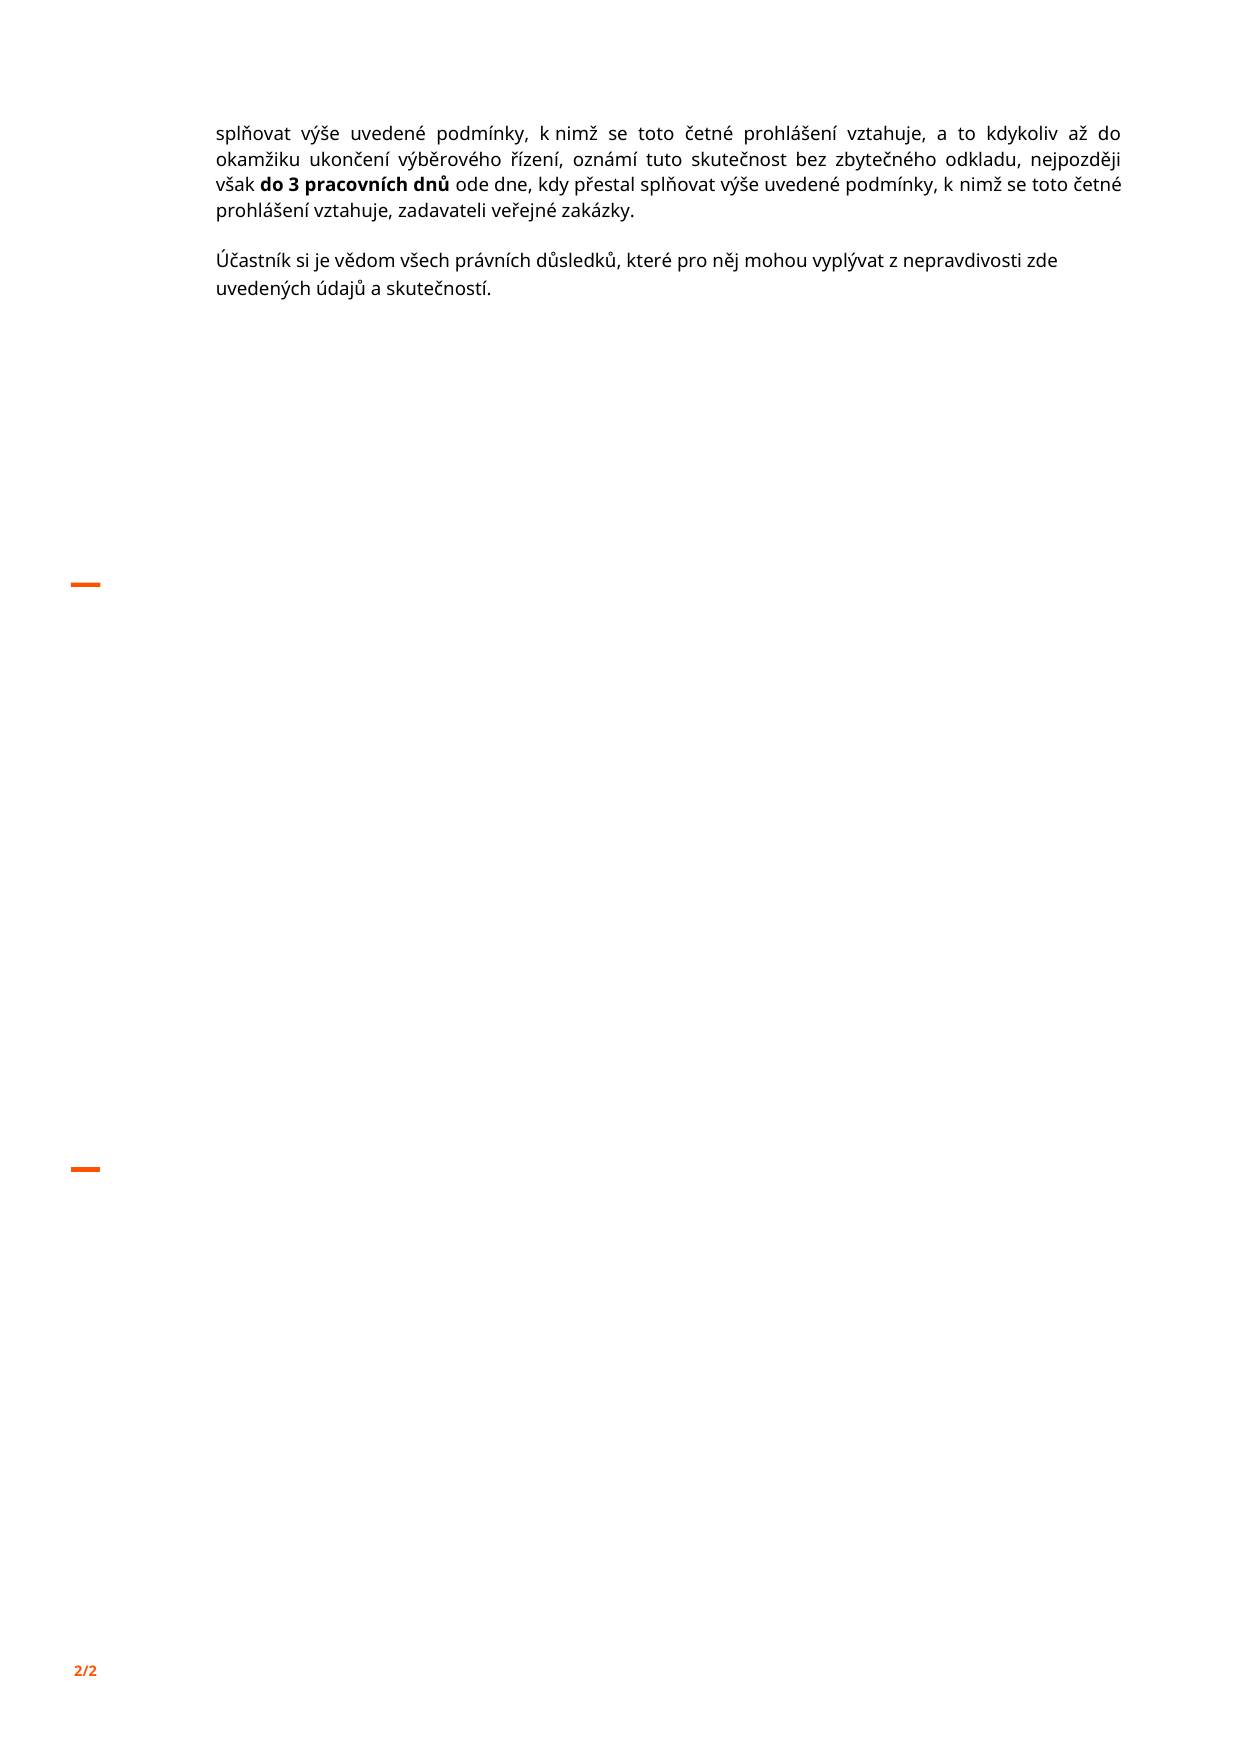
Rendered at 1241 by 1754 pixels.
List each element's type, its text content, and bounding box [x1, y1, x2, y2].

text Účastník si je vědom všech právních důsledků, které pro něj mohou vyplývat z nepravdivosti zde uvedených údajů a skutečností. [216, 248, 1122, 301]
text Účastník dále čestně prohlašuje, že přestane-li on sám jakožto dodavatel, případně dodavatelé v rámci jeho sdružení za účelem účasti ve výběrovém řízení, nebo některý z jeho poddodavatelů nebo jiných osob, jejichž způsobilost je využívána ve smyslu evropských směrnic o zadávání veřejných zakázek, splňovat výše uvedené podmínky, k nimž se toto četné prohlášení vztahuje, a to kdykoliv až do okamžiku ukončení výběrového řízení, oznámí tuto skutečnost bez zbytečného odkladu, nejpozději však do 3 pracovních dnů ode dne, kdy přestal splňovat výše uvedené podmínky, k nimž se toto četné prohlášení vztahuje, zadavateli veřejné zakázky. [216, 121, 1122, 223]
